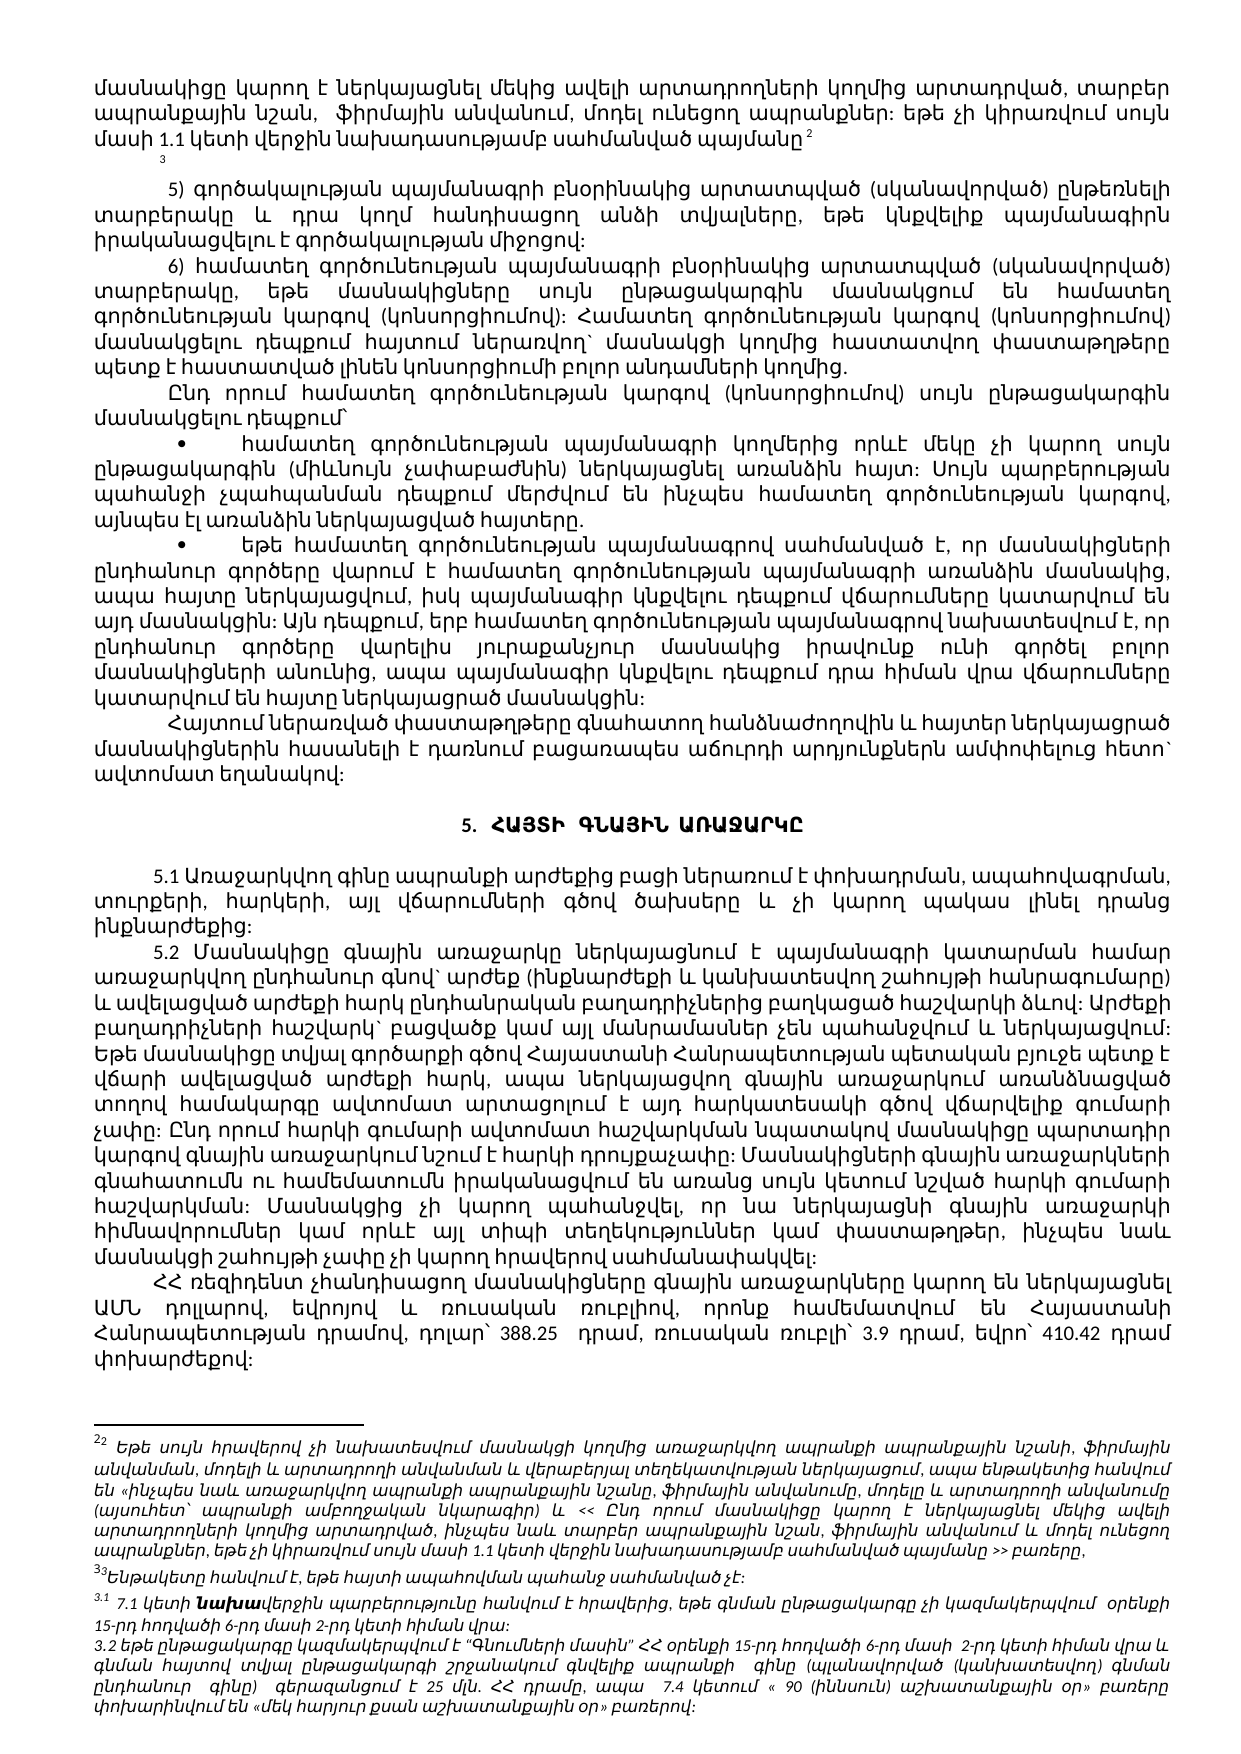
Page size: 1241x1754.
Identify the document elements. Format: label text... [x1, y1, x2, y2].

text Հայտում ներառված փաստաթղթերը գնահատող հանձնաժողովին և հայտեր ներկայացրած մասնակիցներին հասանելի է դառնում բացառապես աճուրդի արդյունքներն ամփոփելուց հետո` ավտոմատ եղանակով: [94, 710, 1171, 787]
text Ընդ որում համատեղ գործունեության կարգով (կոնսորցիումով) սույն ընթացակարգին մասնակցելու դեպքում՝ [94, 380, 1171, 431]
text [94, 75, 1171, 151]
text 5.2 Մասնակիցը գնային առաջարկը ներկայացնում է պայմանագրի կատարման համար առաջարկվող ընդհանուր գնով` արժեք (ինքնարժեքի և կանխատեսվող շահույթի հանրագումարը) և ավելացված արժեքի հարկ ընդհանրական բաղադրիչներից բաղկացած հաշվարկի ձևով: Արժեքի բաղադրիչների հաշվարկ` բացվածք կամ այլ մանրամասներ չեն պահանջվում և ներկայացվում: Եթե մասնակիցը տվյալ գործարքի գծով Հայաստանի Հանրապետության պետական բյուջե պետք է վճարի ավելացված արժեքի հարկ, ապա ներկայացվող գնային առաջարկում առանձնացված տողով համակարգը ավտոմատ արտացոլում է այդ հարկատեսակի գծով վճարվելիք գումարի չափը: Ընդ որում հարկի գումարի ավտոմատ հաշվարկման նպատակով մասնակիցը պարտադիր կարգով գնային առաջարկում նշում է հարկի դրույքաչափը: Մասնակիցների գնային առաջարկների գնահատումն ու համեմատումն իրականացվում են առանց սույն կետում նշված հարկի գումարի հաշվարկման: Մասնակցից չի կարող պահանջվել, որ նա ներկայացնի գնային առաջարկի հիմնավորումներ կամ որևէ այլ տիպի տեղեկություններ կամ փաստաթղթեր, ինչպես նաև մասնակցի շահույթի չափը չի կարող հրավերով սահմանափակվել: [94, 939, 1171, 1269]
text 6) համատեղ գործունեության պայմանագրի բնօրինակից արտատպված (սկանավորված) տարբերակը, եթե մասնակիցները սույն ընթացակարգին մասնակցում են համատեղ գործունեության կարգով (կոնսորցիումով): Համատեղ գործունեության կարգով (կոնսորցիումով) մասնակցելու դեպքում հայտում ներառվող` մասնակցի կողմից հաստատվող փաստաթղթերը պետք է հաստատված լինեն կոնսորցիումի բոլոր անդամների կողմից. [94, 253, 1171, 380]
text 5.1 Առաջարկվող գինը ապրանքի արժեքից բացի ներառում է փոխադրման, ապահովագրման, տուրքերի, հարկերի, այլ վճարումների գծով ծախսերը և չի կարող պակաս լինել դրանց ինքնարժեքից: [94, 863, 1171, 939]
text 5. ՀԱՅՏԻ ԳՆԱՅԻՆ ԱՌԱՋԱՐԿԸ [94, 812, 1171, 837]
text 5) գործակալության պայմանագրի բնօրինակից արտատպված (սկանավորված) ընթեռնելի տարբերակը և դրա կողմ հանդիսացող անձի տվյալները, եթե կնքվելիք պայմանագիրն իրականացվելու է գործակալության միջոցով: [94, 177, 1171, 253]
list համատեղ գործունեության պայմանագրի կողմերից որևէ մեկը չի կարող սույն ընթացակարգին (միևնույն չափաբաժնին) ներկայացնել առանձին հայտ: Սույն պարբերության պահանջի չպահպանման դեպքում մերժվում են ինչպես համատեղ գործունեության կարգով, այնպես էլ առանձին ներկայացված հայտերը. [94, 431, 1171, 532]
text 3 [94, 151, 1171, 177]
list եթե համատեղ գործունեության պայմանագրով սահմանված է, որ մասնակիցների ընդհանուր գործերը վարում է համատեղ գործունեության պայմանագրի առանձին մասնակից, ապա հայտը ներկայացվում, իսկ պայմանագիր կնքվելու դեպքում վճարումները կատարվում են այդ մասնակցին: Այն դեպքում, երբ համատեղ գործունեության պայմանագրով նախատեսվում է, որ ընդհանուր գործերը վարելիս յուրաքանչյուր մասնակից իրավունք ունի գործել բոլոր մասնակիցների անունից, ապա պայմանագիր կնքվելու դեպքում դրա հիման վրա վճարումները կատարվում են հայտը ներկայացրած մասնակցին: [94, 532, 1171, 710]
text ՀՀ ռեզիդենտ չհանդիսացող մասնակիցները գնային առաջարկները կարող են ներկայացնել ԱՄՆ դոլլարով, եվրոյով և ռուսական ռուբլիով, որոնք համեմատվում են Հայաստանի Հանրապետության դրամով, դոլար՝ 388.25 դրամ, ռուսական ռուբլի՝ 3.9 դրամ, եվրո՝ 410.42 դրամ փոխարժեքով: [94, 1269, 1171, 1371]
